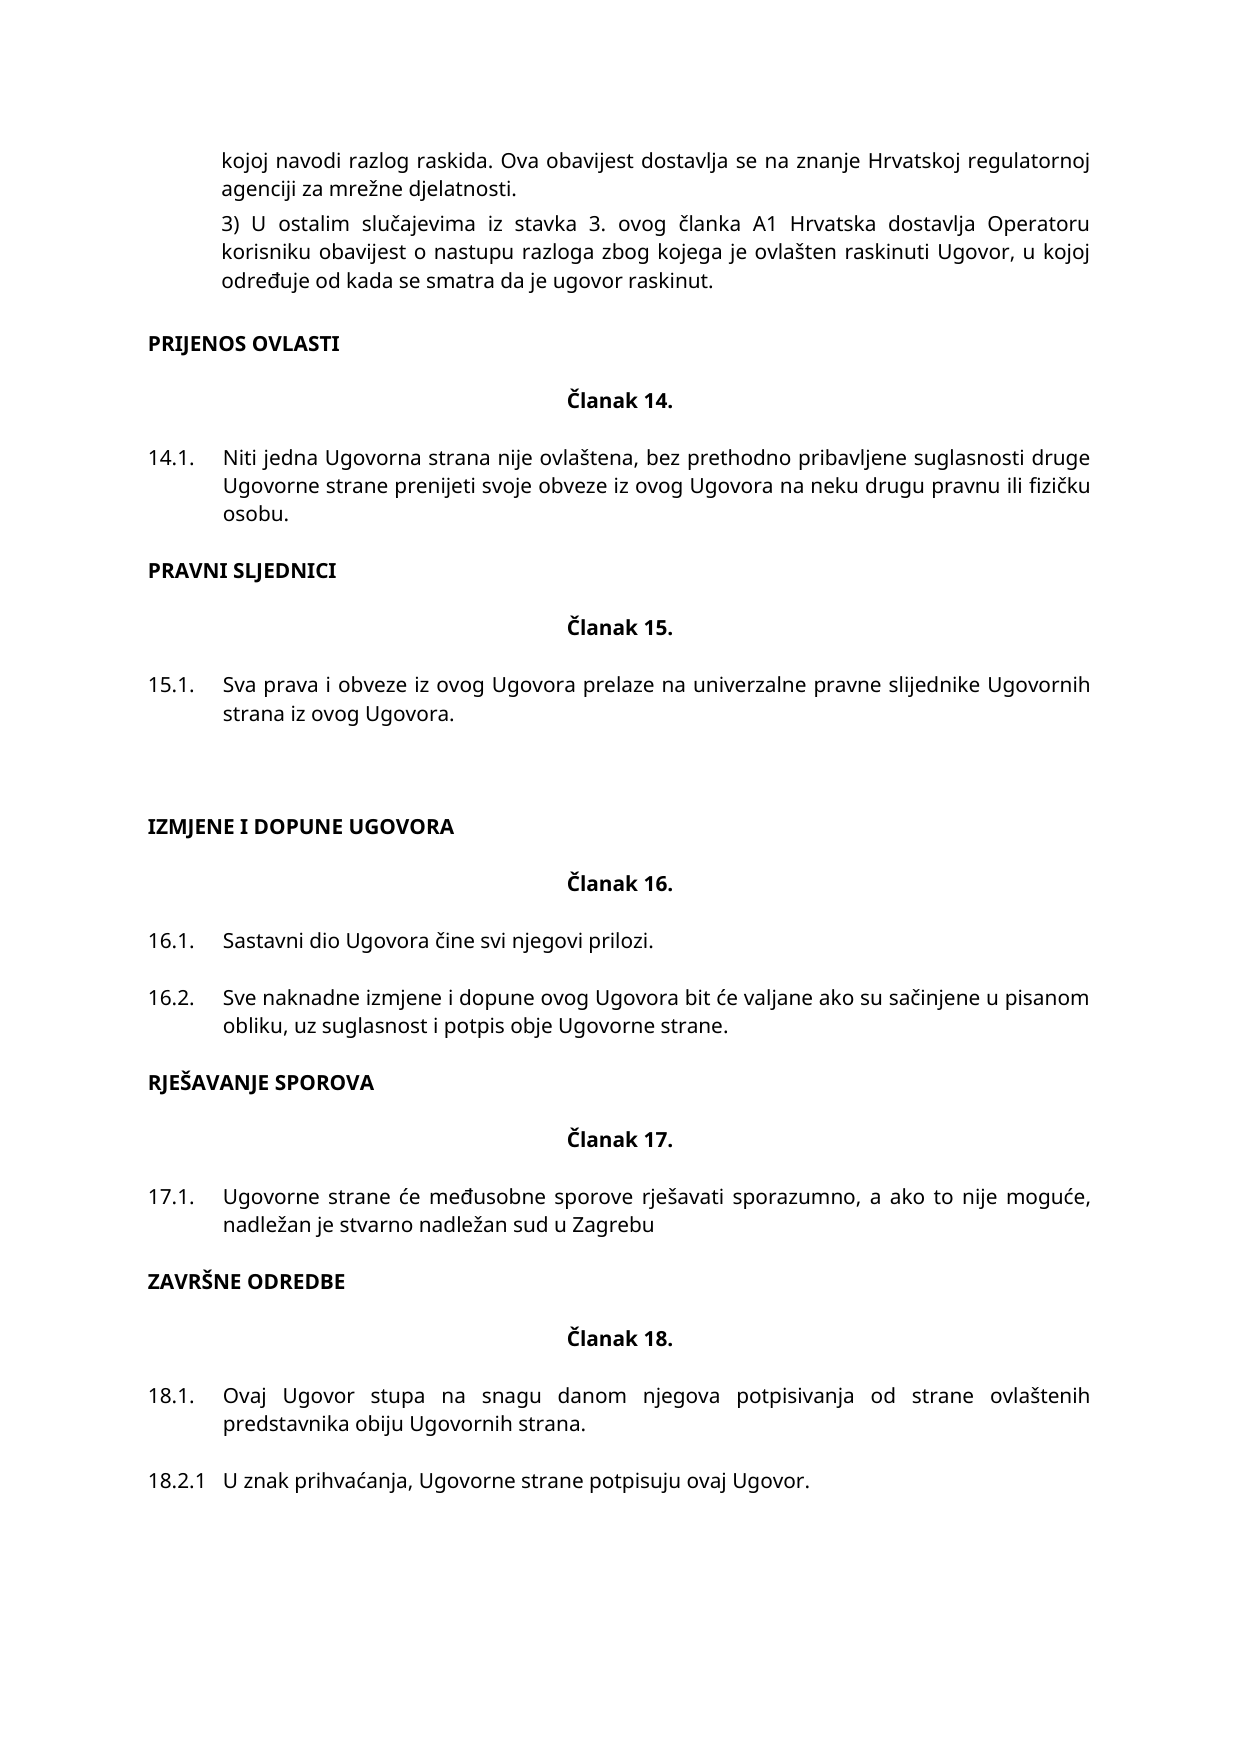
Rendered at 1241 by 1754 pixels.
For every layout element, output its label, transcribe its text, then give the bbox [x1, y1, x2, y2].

text 3) U ostalim slučajevima iz stavka 3. ovog članka A1 Hrvatska dostavlja Operatoru korisniku obavijest o nastupu razloga zbog kojega je ovlašten raskinuti Ugovor, u kojoj određuje od kada se smatra da je ugovor raskinut. [221, 209, 1092, 294]
text Članak 14. [148, 386, 1092, 414]
text ZAVRŠNE ODREDBE [148, 1267, 1092, 1296]
text Članak 15. [148, 613, 1092, 642]
text Članak 17. [148, 1125, 1092, 1154]
text 16.1. Sastavni dio Ugovora čine svi njegovi prilozi. [148, 926, 1092, 954]
text 17.1. Ugovorne strane će međusobne sporove rješavati sporazumno, a ako to nije moguće, nadležan je stvarno nadležan sud u Zagrebu [148, 1182, 1092, 1239]
text PRIJENOS OVLASTI [148, 329, 1092, 357]
text 14.1. Niti jedna Ugovorna strana nije ovlaštena, bez prethodno pribavljene suglasnosti druge Ugovorne strane prenijeti svoje obveze iz ovog Ugovora na neku drugu pravnu ili fizičku osobu. [148, 443, 1092, 528]
text IZMJENE I DOPUNE UGOVORA [148, 812, 1092, 841]
text Članak 18. [148, 1324, 1092, 1353]
text Članak 16. [148, 869, 1092, 898]
text 16.2. Sve naknadne izmjene i dopune ovog Ugovora bit će valjane ako su sačinjene u pisanom obliku, uz suglasnost i potpis obje Ugovorne strane. [148, 983, 1092, 1040]
text RJEŠAVANJE SPOROVA [148, 1068, 1092, 1097]
text 15.1. Sva prava i obveze iz ovog Ugovora prelaze na univerzalne pravne slijednike Ugovornih strana iz ovog Ugovora. [148, 670, 1092, 727]
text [221, 146, 1092, 203]
text 18.1. Ovaj Ugovor stupa na snagu danom njegova potpisivanja od strane ovlaštenih predstavnika obiju Ugovornih strana. [148, 1381, 1092, 1438]
text PRAVNI SLJEDNICI [148, 556, 1092, 585]
list U znak prihvaćanja, Ugovorne strane potpisuju ovaj Ugovor. [148, 1466, 1092, 1495]
